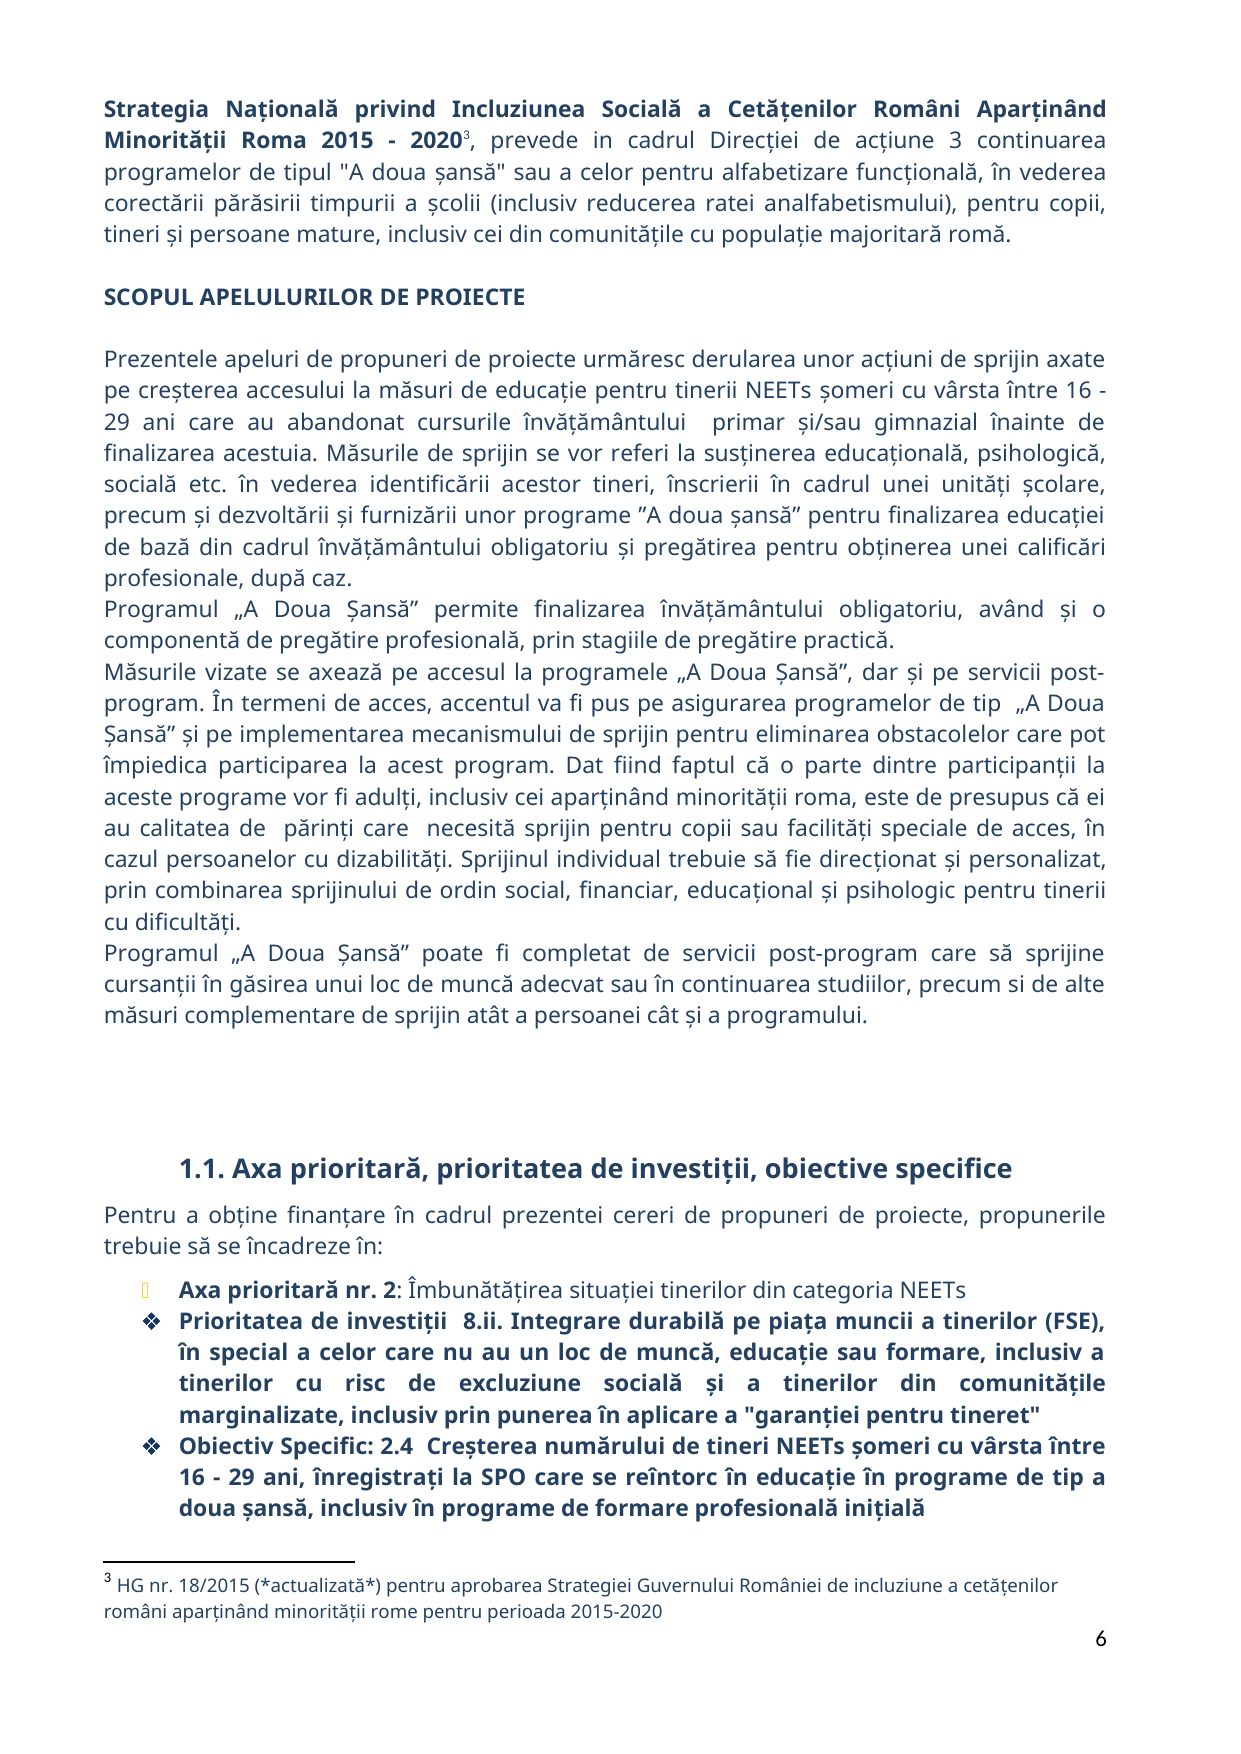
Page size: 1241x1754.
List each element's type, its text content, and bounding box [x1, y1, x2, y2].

list Obiectiv Specific: 2.4 Creșterea numărului de tineri NEETs șomeri cu vârsta între 16 - 29 ani, înregistrați la SPO care se reîntorc în educație în programe de tip a doua șansă, inclusiv în programe de formare profesională inițială [141, 1430, 1107, 1524]
list Axa prioritară nr. 2: Îmbunătăţirea situaţiei tinerilor din categoria NEETs [141, 1274, 1107, 1305]
text Măsurile vizate se axează pe accesul la programele „A Doua Șansă”, dar și pe servicii post-program. În termeni de acces, accentul va fi pus pe asigurarea programelor de tip „A Doua Șansă” și pe implementarea mecanismului de sprijin pentru eliminarea obstacolelor care pot împiedica participarea la acest program. Dat fiind faptul că o parte dintre participanții la aceste programe vor fi adulți, inclusiv cei aparținând minorității roma, este de presupus că ei au calitatea de părinți care necesită sprijin pentru copii sau facilități speciale de acces, în cazul persoanelor cu dizabilități. Sprijinul individual trebuie să fie direcţionat și personalizat, prin combinarea sprijinului de ordin social, financiar, educaţional și psihologic pentru tinerii cu dificultăţi. [103, 656, 1107, 937]
text Programul „A Doua Șansă” permite finalizarea învățământului obligatoriu, având și o componentă de pregătire profesională, prin stagiile de pregătire practică. [103, 593, 1107, 656]
text Pentru a obține finanțare în cadrul prezentei cereri de propuneri de proiecte, propunerile trebuie să se încadreze în: [103, 1199, 1107, 1261]
text Programul „A Doua Șansă” poate fi completat de servicii post-program care să sprijine cursanții în găsirea unui loc de muncă adecvat sau în continuarea studiilor, precum si de alte măsuri complementare de sprijin atât a persoanei cât și a programului. [103, 937, 1107, 1031]
subtitle 1.1. Axa prioritară, prioritatea de investiții, obiective specifice [178, 1149, 1107, 1186]
text Prezentele apeluri de propuneri de proiecte urmăresc derularea unor acțiuni de sprijin axate pe creșterea accesului la măsuri de educație pentru tinerii NEETs şomeri cu vârsta între 16 - 29 ani care au abandonat cursurile învățământului primar și/sau gimnazial înainte de finalizarea acestuia. Măsurile de sprijin se vor referi la susținerea educațională, psihologică, socială etc. în vederea identificării acestor tineri, înscrierii în cadrul unei unități școlare, precum și dezvoltării și furnizării unor programe ”A doua șansă” pentru finalizarea educației de bază din cadrul învăţământului obligatoriu şi pregătirea pentru obţinerea unei calificări profesionale, după caz. [103, 343, 1107, 593]
text SCOPUL APELULURILOR DE PROIECTE [103, 281, 1107, 312]
list Prioritatea de investiţii 8.ii. Integrare durabilă pe piaţa muncii a tinerilor (FSE), în special a celor care nu au un loc de muncă, educaţie sau formare, inclusiv a tinerilor cu risc de excluziune socială şi a tinerilor din comunităţile marginalizate, inclusiv prin punerea în aplicare a "garanţiei pentru tineret" [141, 1305, 1107, 1430]
text Strategia Națională privind Incluziunea Socială a Cetățenilor Români Aparținând Minorității Roma 2015 - 2020, prevede in cadrul Direcţiei de acţiune 3 continuarea programelor de tipul "A doua şansă" sau a celor pentru alfabetizare funcţională, în vederea corectării părăsirii timpurii a şcolii (inclusiv reducerea ratei analfabetismului), pentru copii, tineri şi persoane mature, inclusiv cei din comunităţile cu populaţie majoritară romă. [103, 93, 1107, 249]
